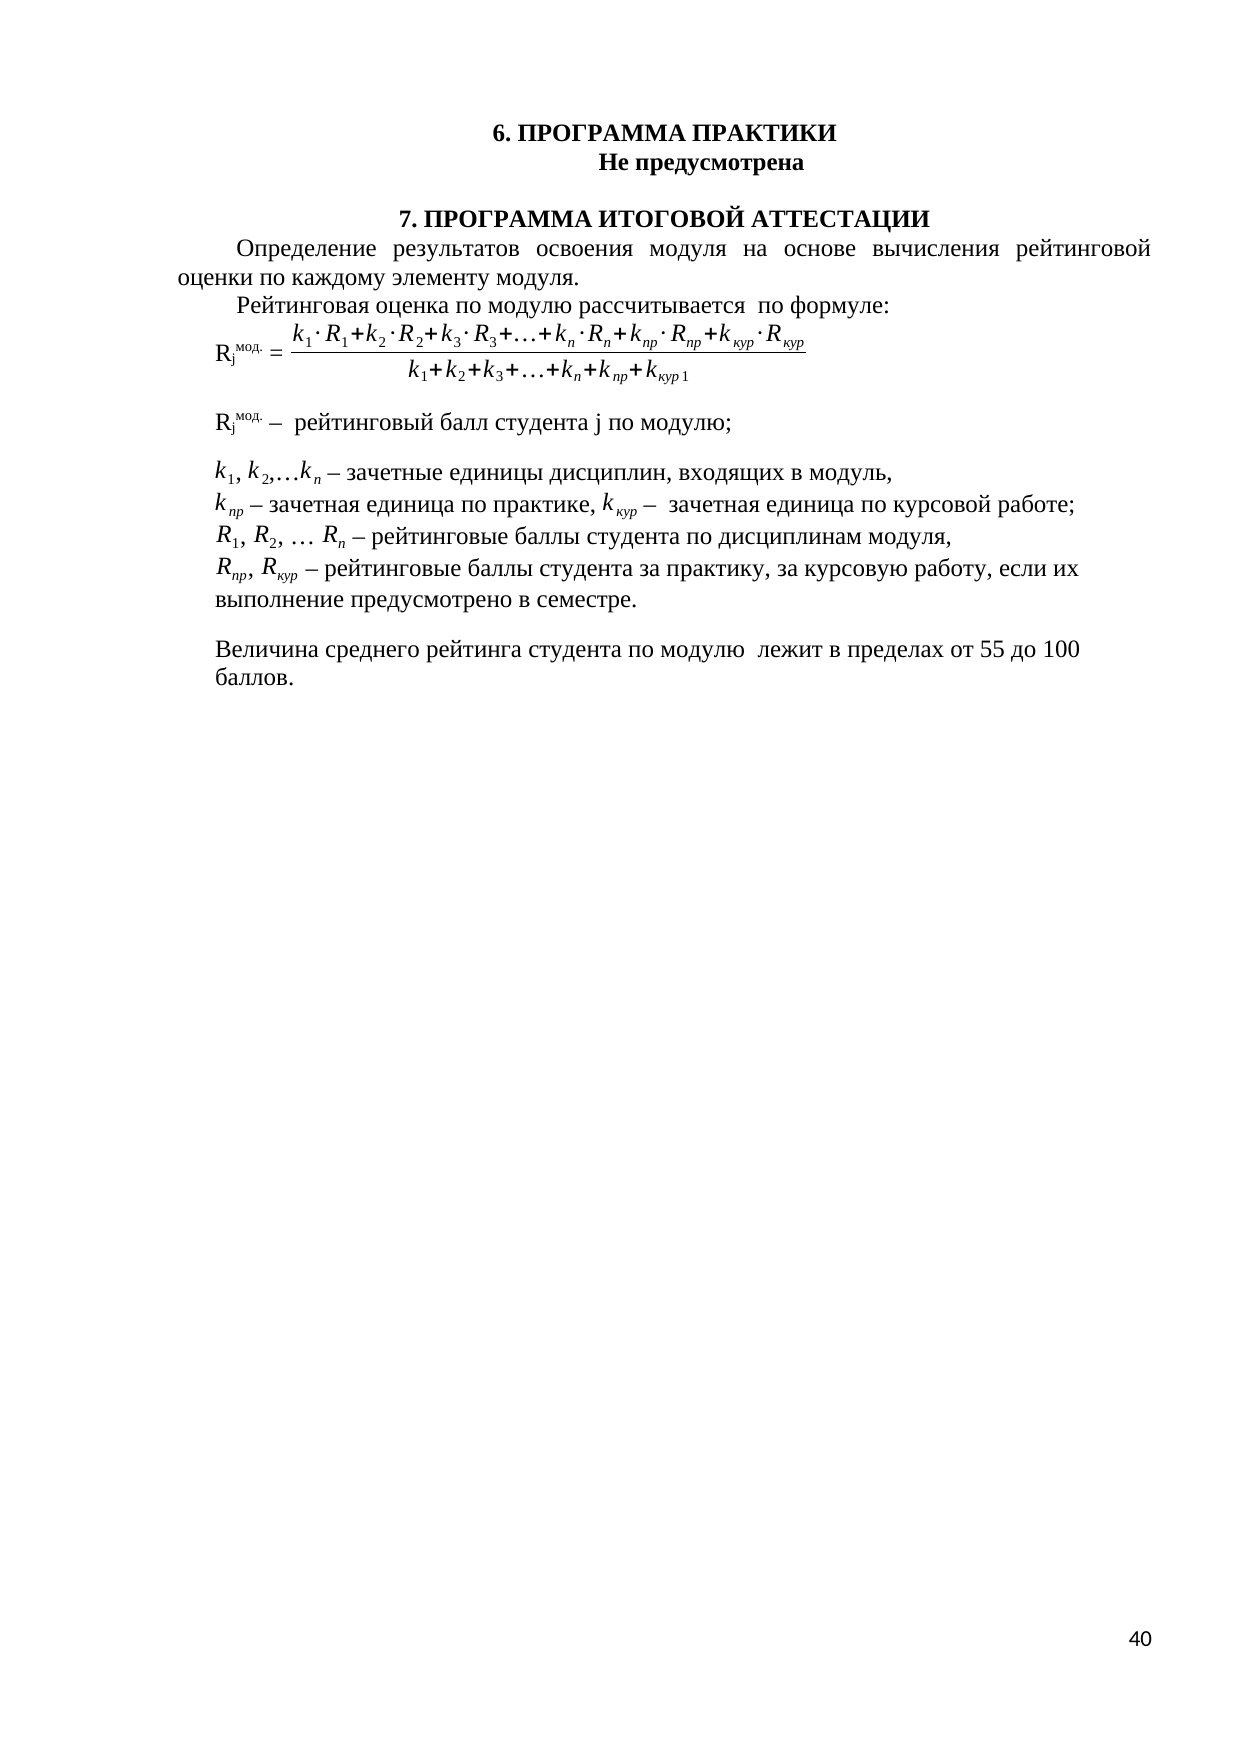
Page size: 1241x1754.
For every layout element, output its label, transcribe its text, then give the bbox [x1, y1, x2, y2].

text Рейтинговая оценка по модулю рассчитывается по формуле: [177, 291, 1152, 319]
text , – рейтинговые баллы студента за практику, за курсовую работу, если их выполнение предусмотрено в семестре. [215, 552, 1152, 613]
text Не предусмотрена [177, 147, 1152, 176]
text , , … – рейтинговые баллы студента по дисциплинам модуля, [215, 520, 1152, 552]
subtitle 6. ПРОГРАММА ПРАКТИКИ [177, 118, 1152, 147]
text , ,… – зачетные единицы дисциплин, входящих в модуль, [215, 456, 1152, 488]
subtitle 7. ПРОГРАММА ИТОГОВОЙ АТТЕСТАЦИИ [177, 204, 1152, 233]
text Rjмод. = [215, 319, 1152, 386]
text Определение результатов освоения модуля на основе вычисления рейтинговой оценки по каждому элементу модуля. [177, 233, 1152, 291]
text Rjмод. – рейтинговый балл студента j по модулю; [215, 407, 1152, 435]
text – зачетная единица по практике, – зачетная единица по курсовой работе; [215, 488, 1152, 520]
text Величина среднего рейтинга студента по модулю лежит в пределах от 55 до 100 баллов. [215, 634, 1152, 691]
